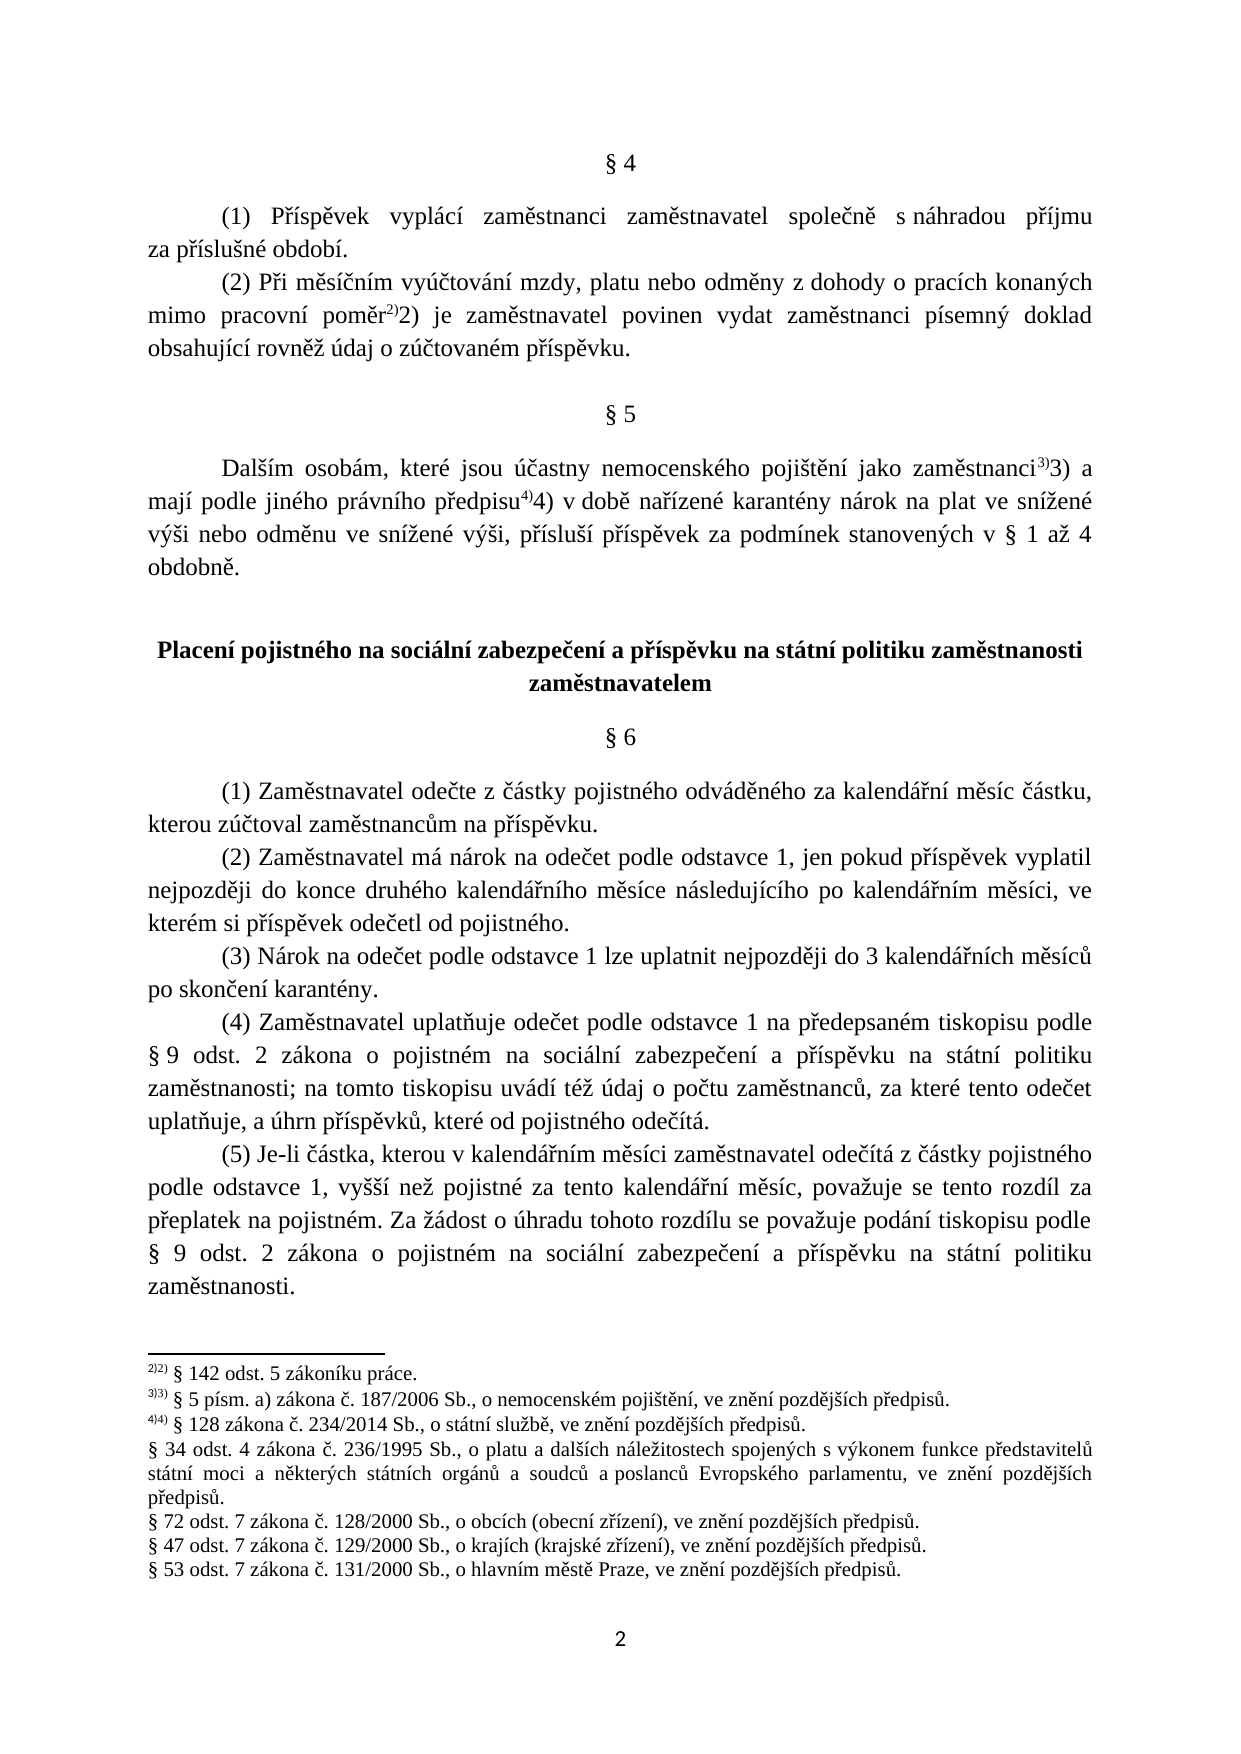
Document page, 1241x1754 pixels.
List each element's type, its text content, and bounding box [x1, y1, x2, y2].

text Dalším osobám, které jsou účastny nemocenského pojištění jako zaměstnanci3) a mají podle jiného právního předpisu4) v době nařízené karantény nárok na plat ve snížené výši nebo odměnu ve snížené výši, přísluší příspěvek za podmínek stanovených v § 1 až 4 obdobně. [148, 453, 1093, 581]
text (1) Příspěvek vyplácí zaměstnanci zaměstnavatel společně s náhradou příjmu za příslušné období. [148, 201, 1093, 263]
text (1) Zaměstnavatel odečte z částky pojistného odváděného za kalendářní měsíc částku, kterou zúčtoval zaměstnancům na příspěvku. [148, 776, 1093, 837]
text (5) Je-li částka, kterou v kalendářním měsíci zaměstnavatel odečítá z částky pojistného podle odstavce 1, vyšší než pojistné za tento kalendářní měsíc, považuje se tento rozdíl za přeplatek na pojistném. Za žádost o úhradu tohoto rozdílu se považuje podání tiskopisu podle § 9 odst. 2 zákona o pojistném na sociální zabezpečení a příspěvku na státní politiku zaměstnanosti. [148, 1139, 1093, 1300]
text (2) Při měsíčním vyúčtování mzdy, platu nebo odměny z dohody o pracích konaných mimo pracovní poměr2) je zaměstnavatel povinen vydat zaměstnanci písemný doklad obsahující rovněž údaj o zúčtovaném příspěvku. [148, 267, 1093, 362]
text (4) Zaměstnavatel uplatňuje odečet podle odstavce 1 na předepsaném tiskopisu podle § 9 odst. 2 zákona o pojistném na sociální zabezpečení a příspěvku na státní politiku zaměstnanosti; na tomto tiskopisu uvádí též údaj o počtu zaměstnanců, za které tento odečet uplatňuje, a úhrn příspěvků, které od pojistného odečítá. [148, 1007, 1093, 1135]
text Placení pojistného na sociální zabezpečení a příspěvku na státní politiku zaměstnanosti zaměstnavatelem [148, 635, 1093, 697]
text (3) Nárok na odečet podle odstavce 1 lze uplatnit nejpozději do 3 kalendářních měsíců po skončení karantény. [148, 941, 1093, 1003]
text § 5 [148, 399, 1093, 428]
text § 4 [148, 148, 1093, 176]
text § 6 [148, 722, 1093, 751]
text (2) Zaměstnavatel má nárok na odečet podle odstavce 1, jen pokud příspěvek vyplatil nejpozději do konce druhého kalendářního měsíce následujícího po kalendářním měsíci, ve kterém si příspěvek odečetl od pojistného. [148, 842, 1093, 937]
